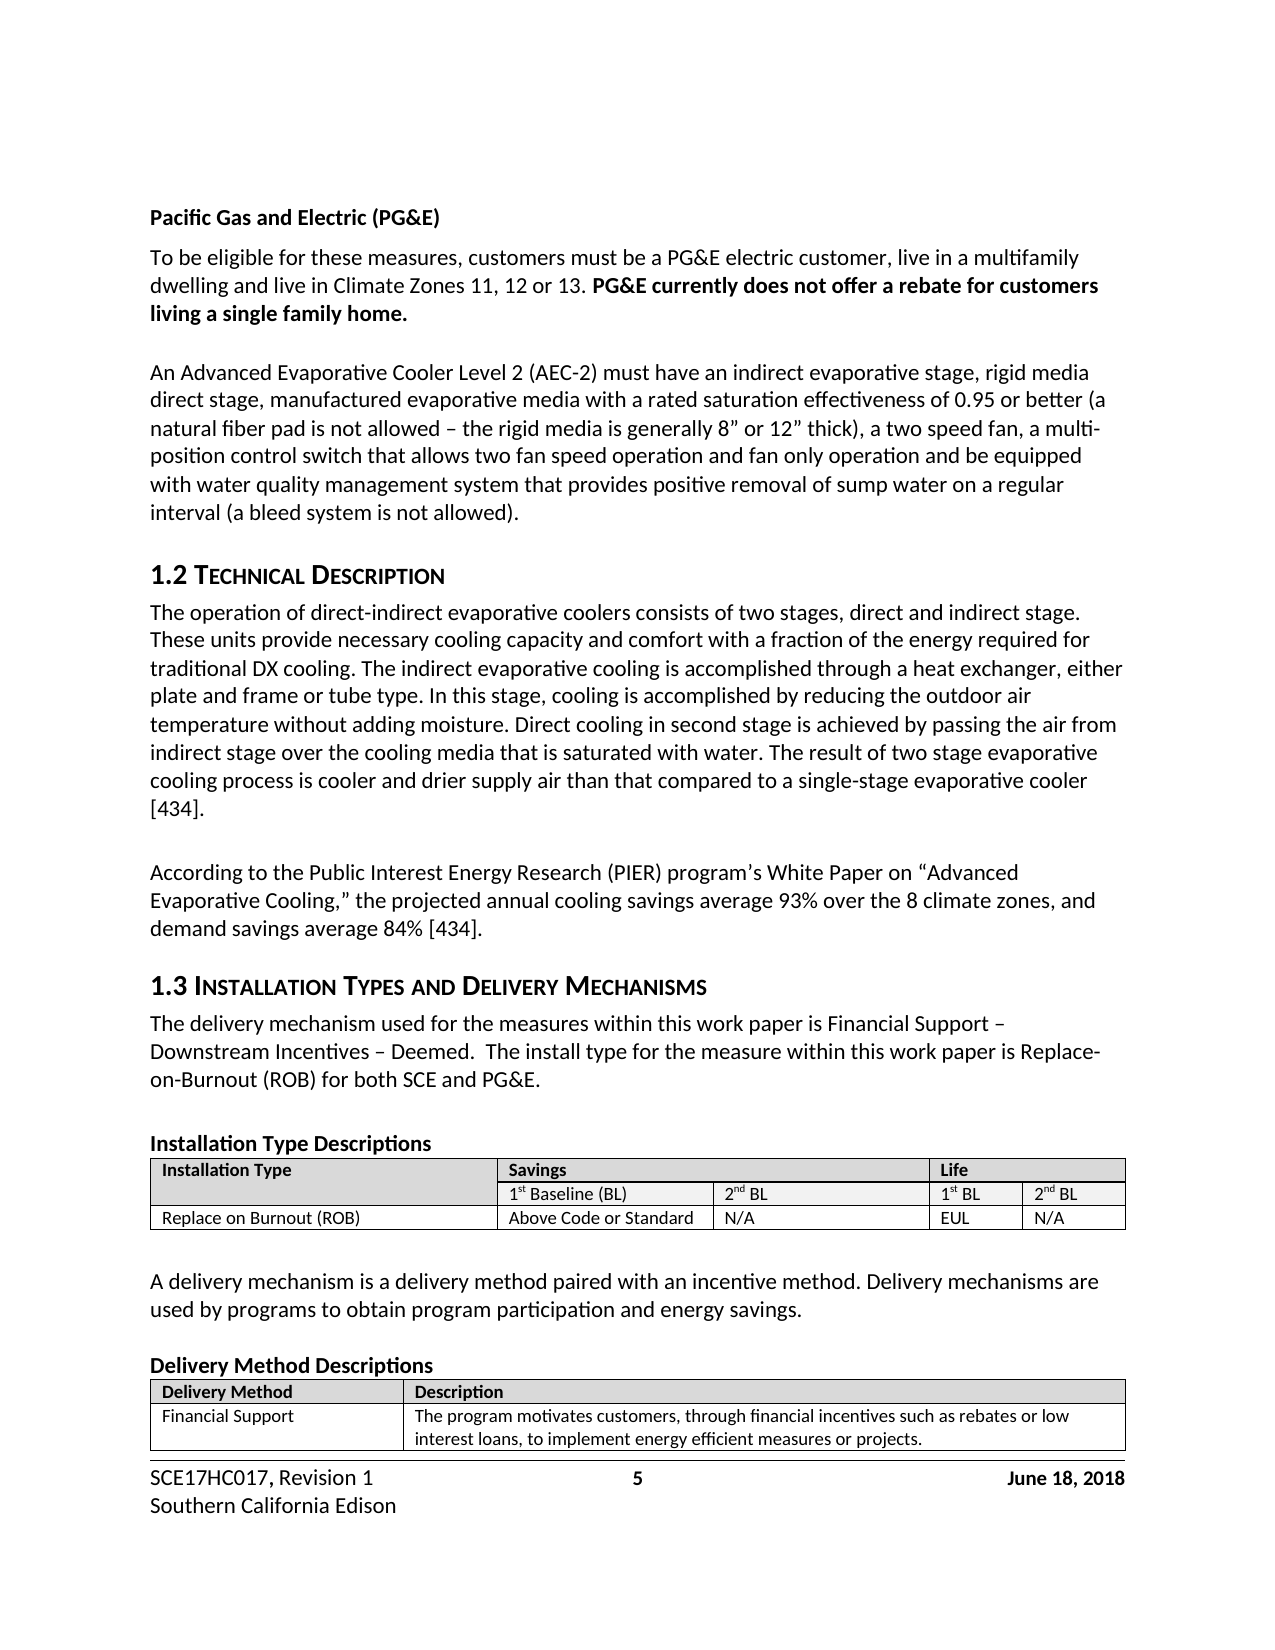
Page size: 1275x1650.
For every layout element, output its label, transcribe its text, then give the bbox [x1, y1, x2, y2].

table_cell N/A [714, 1206, 929, 1229]
table_cell 2nd BL [714, 1183, 929, 1205]
table_cell 1st Baseline (BL) [498, 1183, 713, 1205]
table_header Delivery Method [151, 1380, 403, 1403]
table_cell Financial Support [151, 1404, 403, 1450]
table_cell 1st BL [930, 1183, 1022, 1205]
table_cell N/A [1023, 1206, 1125, 1229]
table_header Description [404, 1380, 1125, 1403]
table_header Life [930, 1159, 1125, 1181]
text To be eligible for these measures, customers must be a PG&E electric customer, live in a multifamily dwelling and live in Climate Zones 11, 12 or 13. PG&E currently does not offer a rebate for customers living a single family home. [150, 243, 1125, 328]
table_header Installation Type [151, 1159, 497, 1205]
text According to the Public Interest Energy Research (PIER) program’s White Paper on “Advanced Evaporative Cooling,” the projected annual cooling savings average 93% over the 8 climate zones, and demand savings average 84% [434]. [150, 858, 1125, 942]
text Delivery Method Descriptions [150, 1351, 1125, 1379]
text Pacific Gas and Electric (PG&E) [150, 203, 1125, 231]
table_cell Above Code or Standard [498, 1206, 713, 1229]
text Installation Type Descriptions [150, 1129, 1125, 1157]
text An Advanced Evaporative Cooler Level 2 (AEC-2) must have an indirect evaporative stage, rigid media direct stage, manufactured evaporative media with a rated saturation effectiveness of 0.95 or better (a natural fiber pad is not allowed – the rigid media is generally 8” or 12” thick), a two speed fan, a multi-position control switch that allows two fan speed operation and fan only operation and be equipped with water quality management system that provides positive removal of sump water on a regular interval (a bleed system is not allowed). [150, 358, 1125, 526]
subtitle 1.2 Technical Description [150, 556, 1125, 591]
table_cell Replace on Burnout (ROB) [151, 1206, 497, 1229]
subtitle 1.3 Installation Types and Delivery Mechanisms [150, 967, 1125, 1003]
table_cell 2nd BL [1023, 1183, 1125, 1205]
table_header Savings [498, 1159, 929, 1181]
text The delivery mechanism used for the measures within this work paper is Financial Support – Downstream Incentives – Deemed. The install type for the measure within this work paper is Replace-on-Burnout (ROB) for both SCE and PG&E. [150, 1009, 1125, 1093]
table_cell EUL [930, 1206, 1022, 1229]
text A delivery mechanism is a delivery method paired with an incentive method. Delivery mechanisms are used by programs to obtain program participation and energy savings. [150, 1267, 1125, 1323]
table_cell The program motivates customers, through financial incentives such as rebates or low interest loans, to implement energy efficient measures or projects. [404, 1404, 1125, 1450]
text The operation of direct-indirect evaporative coolers consists of two stages, direct and indirect stage. These units provide necessary cooling capacity and comfort with a fraction of the energy required for traditional DX cooling. The indirect evaporative cooling is accomplished through a heat exchanger, either plate and frame or tube type. In this stage, cooling is accomplished by reducing the outdoor air temperature without adding moisture. Direct cooling in second stage is achieved by passing the air from indirect stage over the cooling media that is saturated with water. The result of two stage evaporative cooling process is cooler and drier supply air than that compared to a single-stage evaporative cooler [434]. [150, 598, 1125, 822]
